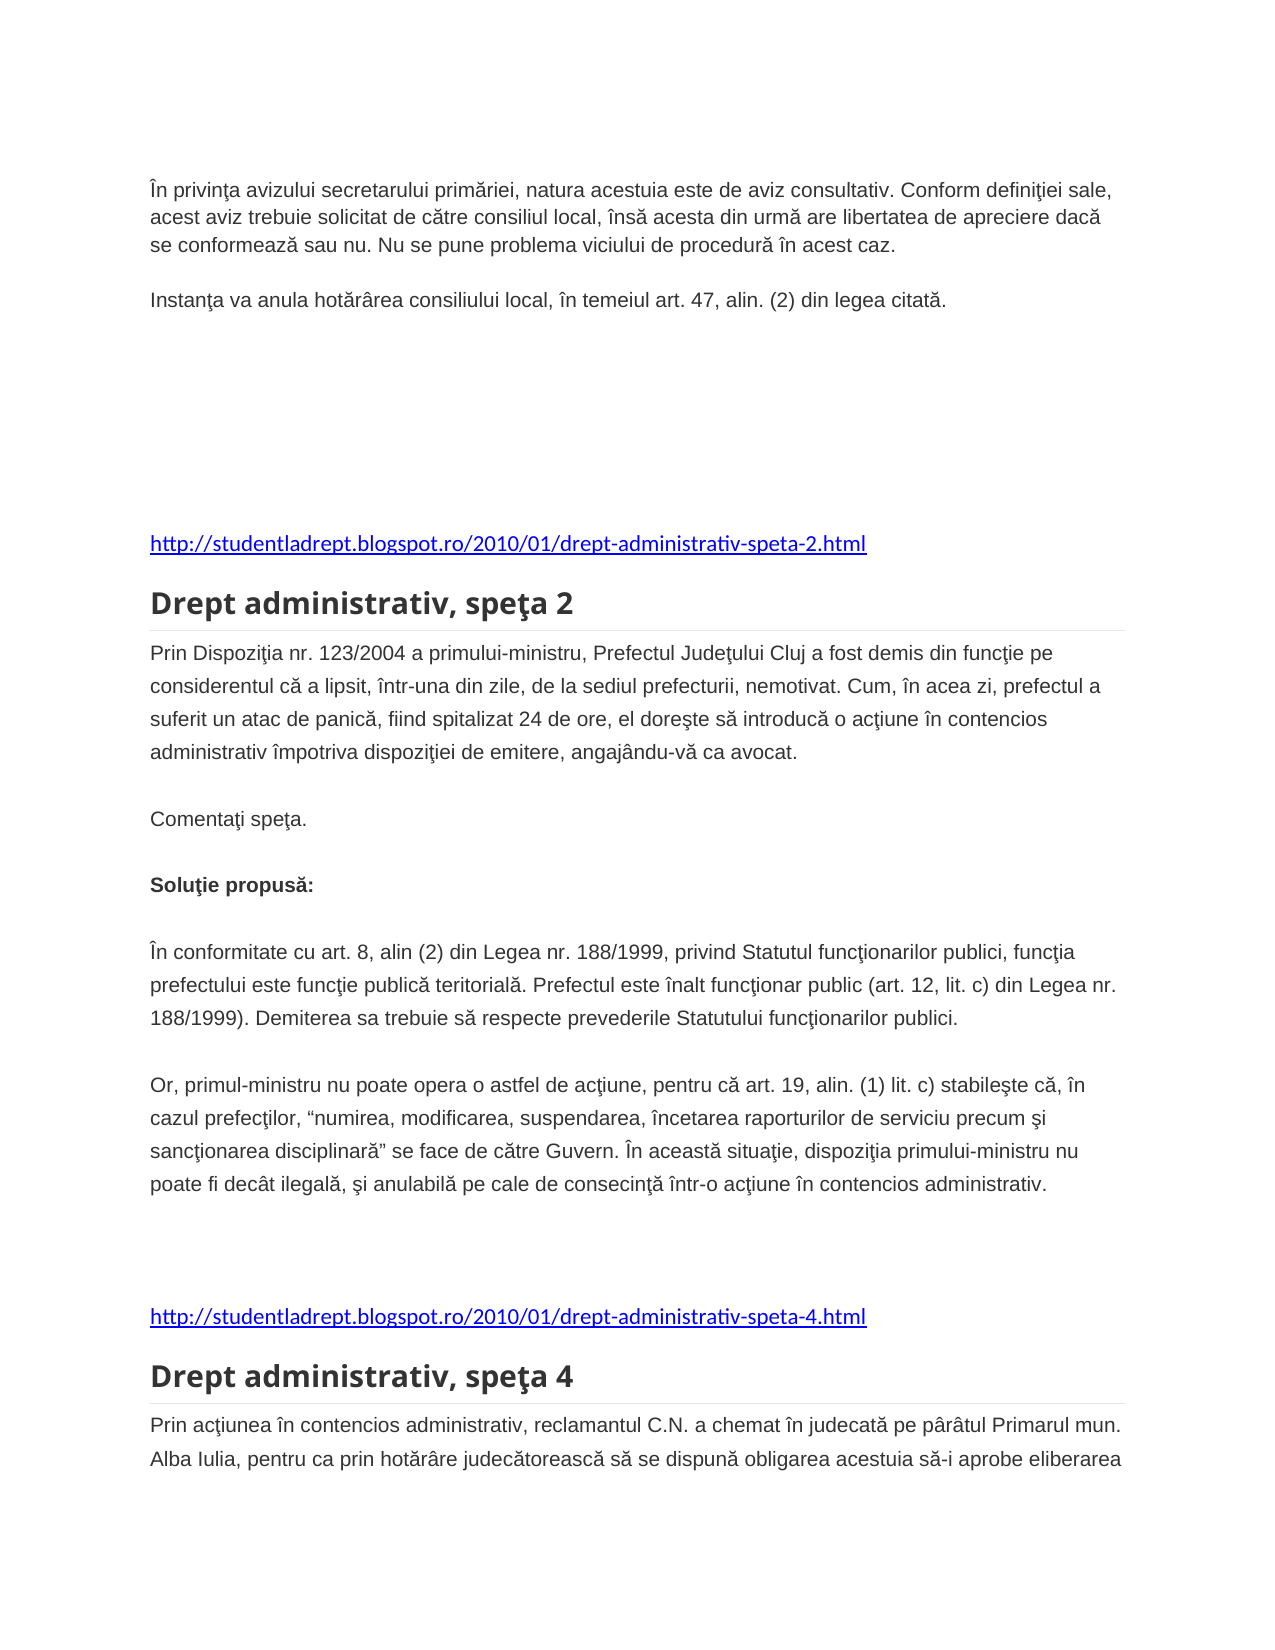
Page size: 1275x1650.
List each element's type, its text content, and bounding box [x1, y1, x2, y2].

text Drept administrativ, speţa 4 [150, 1355, 1125, 1403]
text Drept administrativ, speţa 2 [150, 582, 1125, 630]
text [150, 150, 1125, 311]
text Prin Dispoziţia nr. 123/2004 a primului-ministru, Prefectul Judeţului Cluj a fost demis din funcţie pe considerentul că a lipsit, într-una din zile, de la sediul prefecturii, nemotivat. Cum, în acea zi, prefectul a suferit un atac de panică, fiind spitalizat 24 de ore, el doreşte să introducă o acţiune în contencios administrativ împotriva dispoziţiei de emitere, angajându-vă ca avocat. Comentaţi speţa. Soluţie propusă: În conformitate cu art. 8, alin (2) din Legea nr. 188/1999, privind Statutul funcţionarilor publici, funcţia prefectului este funcţie publică teritorială. Prefectul este înalt funcţionar public (art. 12, lit. c) din Legea nr. 188/1999). Demiterea sa trebuie să respecte prevederile Statutului funcţionarilor publici. Or, primul-ministru nu poate opera o astfel de acţiune, pentru că art. 19, alin. (1) lit. c) stabileşte că, în cazul prefecţilor, “numirea, modificarea, suspendarea, încetarea raporturilor de serviciu precum şi sancţionarea disciplinară” se face de către Guvern. În această situaţie, dispoziţia primului-ministru nu poate fi decât ilegală, şi anulabilă pe cale de consecinţă într-o acţiune în contencios administrativ. [150, 631, 1125, 1196]
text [150, 1404, 1125, 1471]
text http://studentladrept.blogspot.ro/2010/01/drept-administrativ-speta-4.html [150, 1302, 1125, 1330]
text http://studentladrept.blogspot.ro/2010/01/drept-administrativ-speta-2.html [150, 529, 1125, 557]
